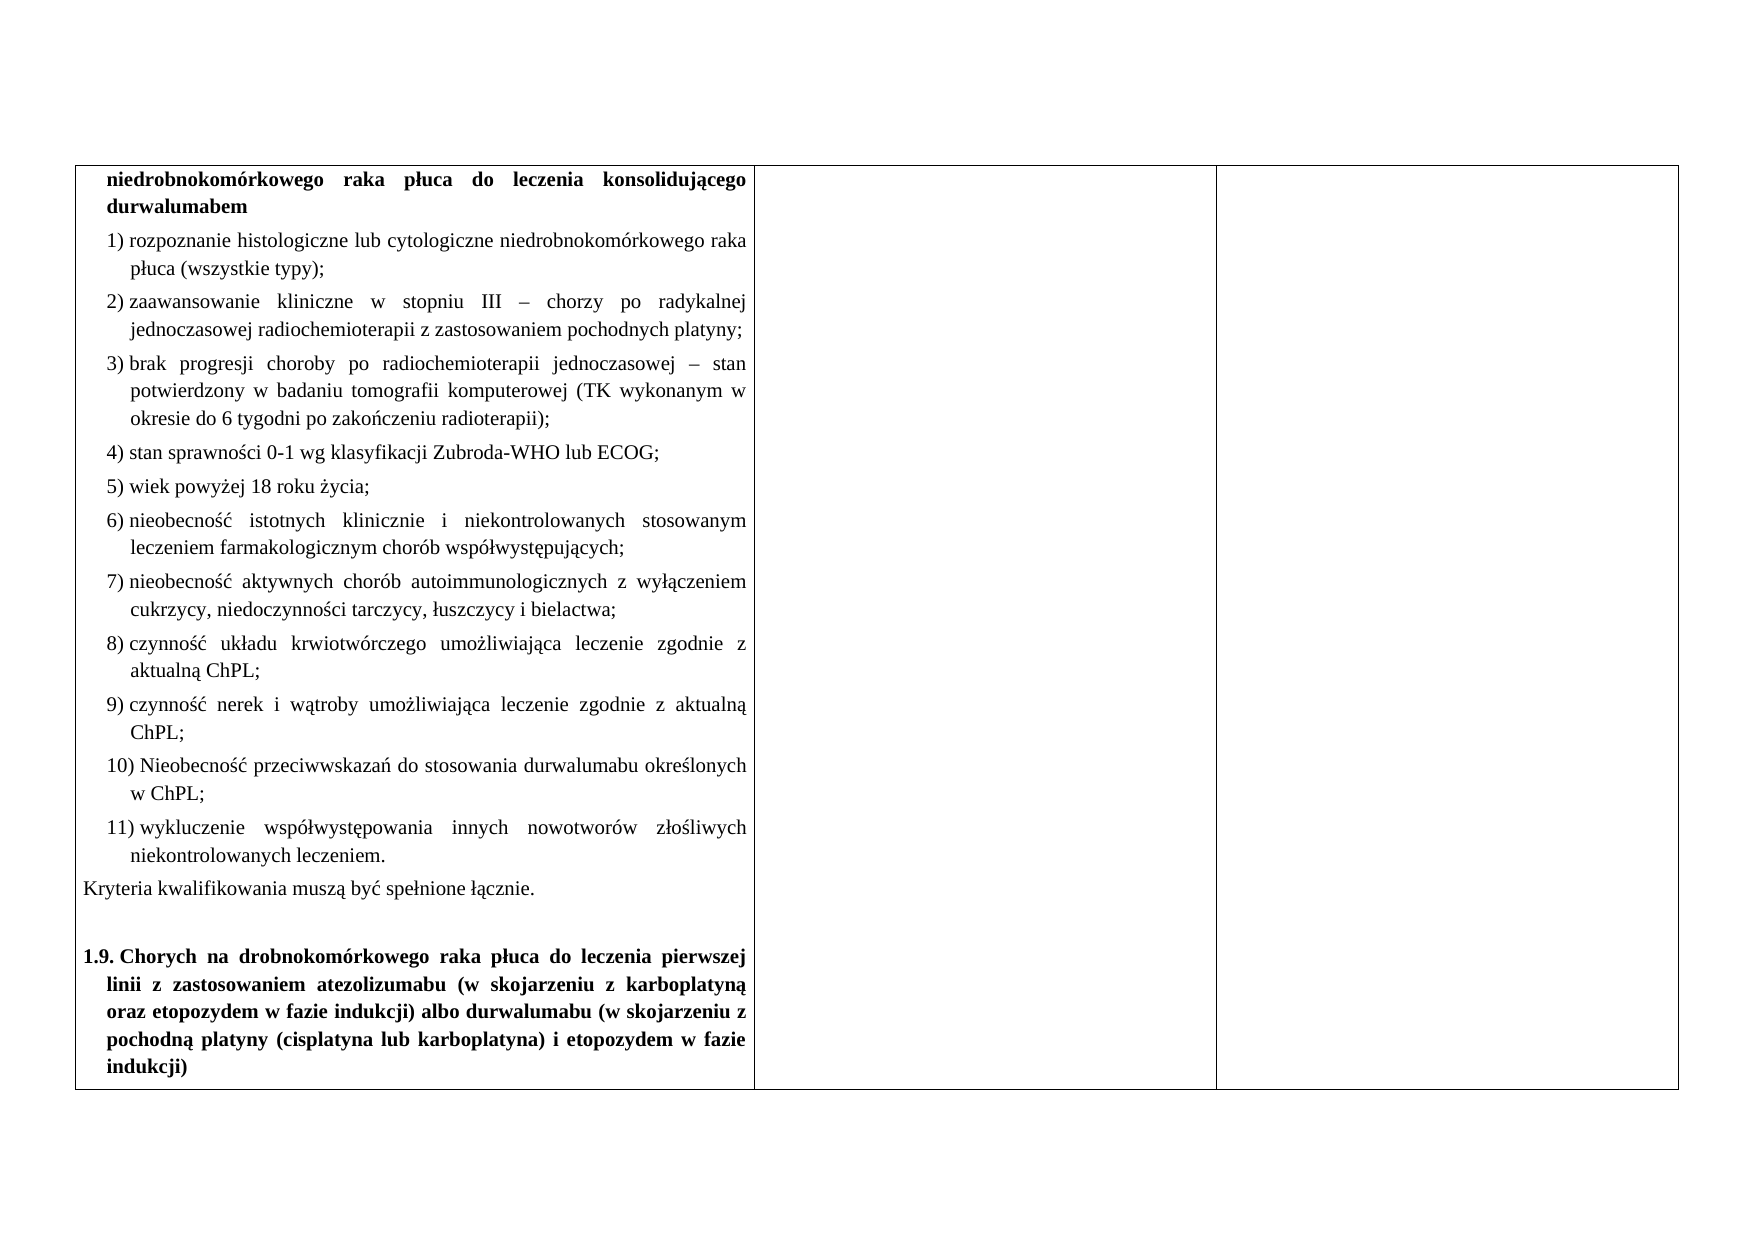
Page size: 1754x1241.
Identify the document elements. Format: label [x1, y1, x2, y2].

table_cell [76, 166, 754, 1089]
table_cell [1217, 166, 1678, 1089]
table_cell [755, 166, 1216, 1089]
